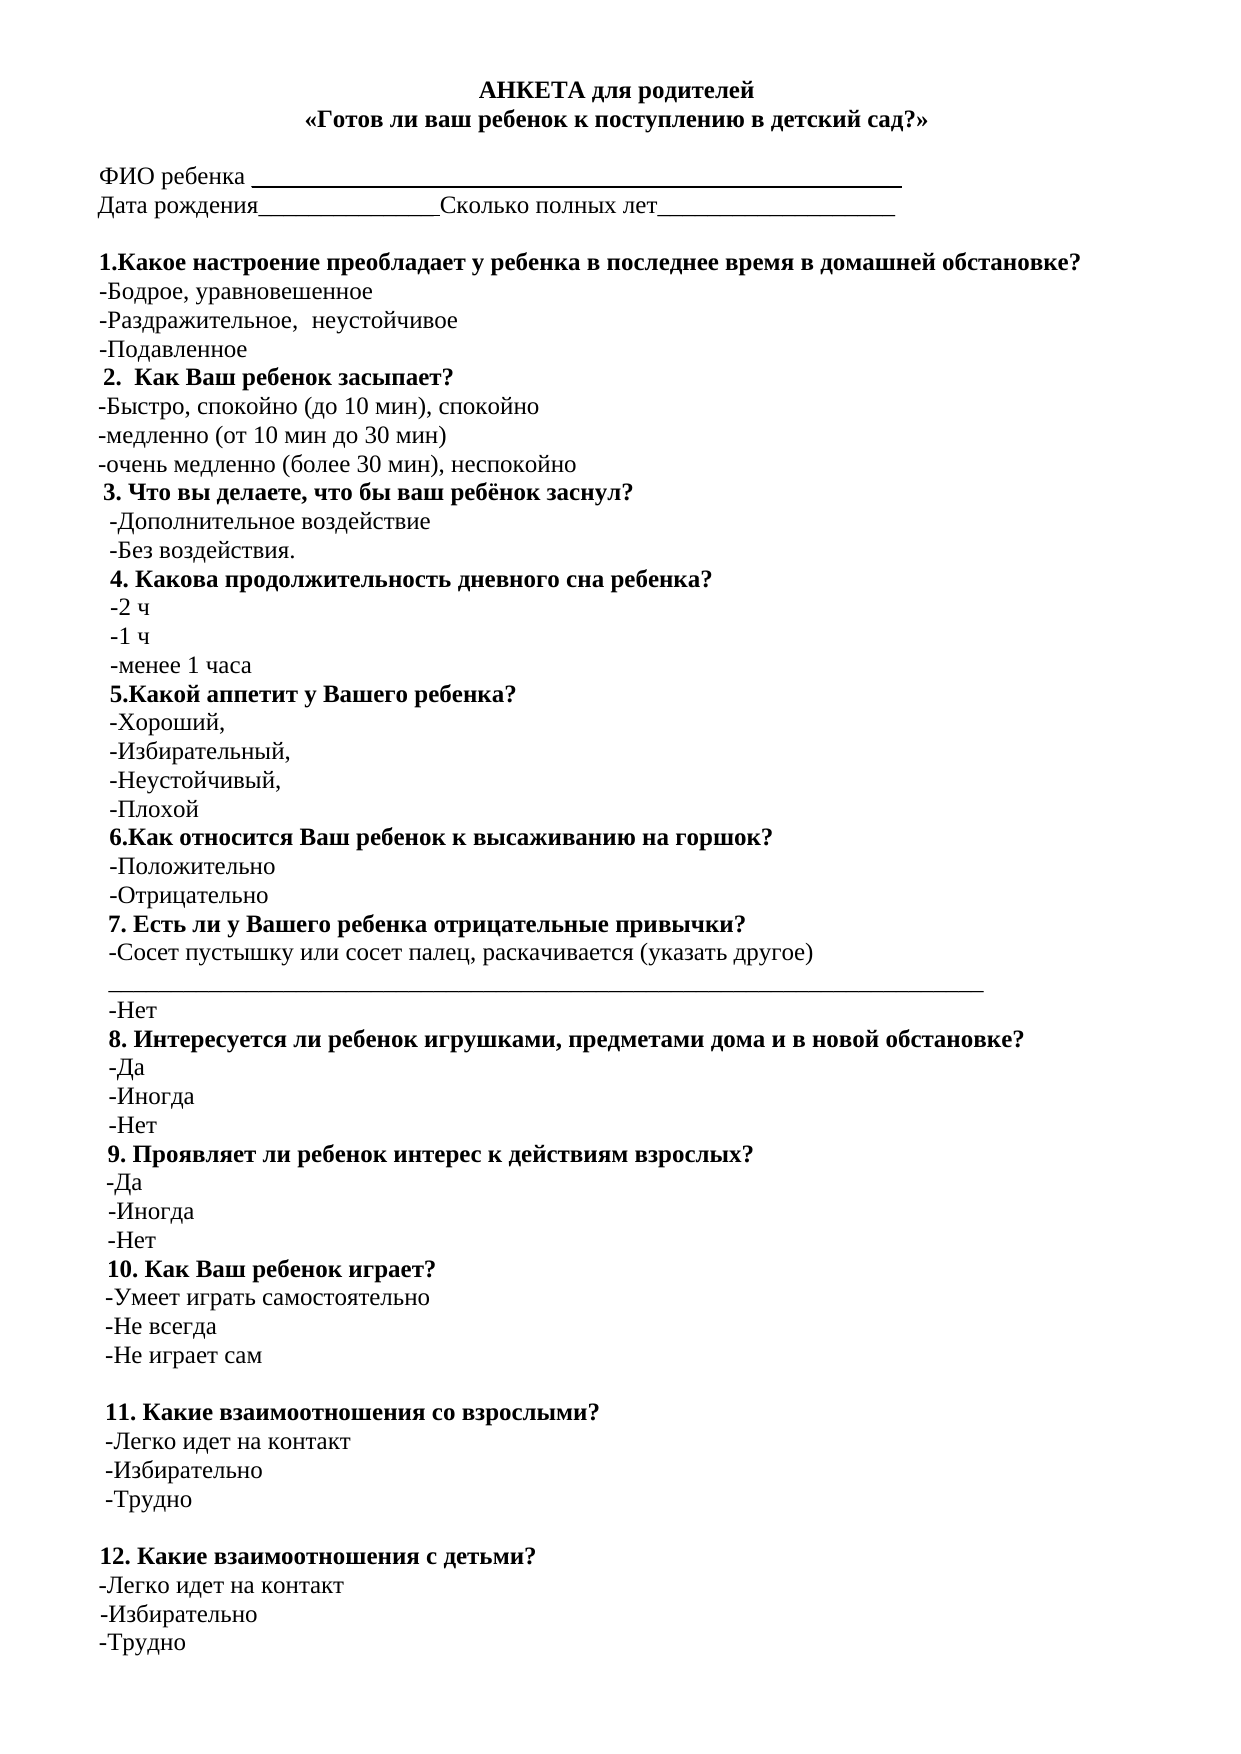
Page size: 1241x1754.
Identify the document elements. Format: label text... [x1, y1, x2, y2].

text -Дополнительное воздействие [109, 506, 1165, 535]
text 3. Что вы делаете, что бы ваш ребёнок заснул? [75, 477, 1119, 506]
text -очень медленно (более 30 мин), неспокойно [98, 449, 940, 477]
text -Хороший, [109, 707, 1165, 736]
text 7. Есть ли у Вашего ребенка отрицательные привычки? [108, 909, 1165, 937]
text -Трудно [99, 1627, 1165, 1656]
text -менее 1 часа [110, 650, 1165, 679]
text -Трудно [105, 1484, 840, 1512]
text -Плохой [109, 794, 1165, 822]
text -Нет [108, 995, 1165, 1024]
text -Да [108, 1052, 1165, 1081]
text -Иногда [108, 1196, 1165, 1225]
text «Готов ли ваш ребенок к поступлению в детский сад?» [75, 104, 1158, 132]
text -Неустойчивый, [109, 765, 1165, 794]
text 4. Какова продолжительность дневного сна ребенка? [110, 564, 1165, 592]
text -Избирательно [100, 1599, 1165, 1627]
text -Нет [108, 1110, 1165, 1139]
text 1.Какое настроение преобладает у ребенка в последнее время в домашней обстановке? [75, 247, 1165, 276]
text Дата рождения______________ Сколько полных лет___________________ [97, 190, 1165, 219]
text -Положительно [109, 851, 1165, 880]
text -Избирательно [105, 1455, 840, 1484]
text 5.Какой аппетит у Вашего ребенка? [109, 679, 1165, 707]
text -Без воздействия. [109, 535, 1165, 564]
text -Не играет сам [105, 1340, 1165, 1369]
text -Подавленное [99, 334, 1165, 362]
text -Умеет играть самостоятельно [105, 1282, 840, 1311]
text -2 ч [110, 592, 1165, 621]
text 9. Проявляет ли ребенок интерес к действиям взрослых? [107, 1139, 1165, 1167]
text -Не всегда [105, 1311, 840, 1340]
text -Легко идет на контакт [105, 1426, 840, 1455]
text -Сосет пустышку или сосет палец, раскачивается (указать другое) ______________________________________________________________________ [108, 937, 1165, 995]
text 6.Как относится Ваш ребенок к высаживанию на горшок? [109, 822, 1165, 851]
text -Быстро, спокойно (до 10 мин), спокойно [98, 391, 940, 420]
text -1 ч [110, 621, 1165, 650]
text 8. Интересуется ли ребенок игрушками, предметами дома и в новой обстановке? [108, 1024, 1165, 1052]
text -Нет [107, 1225, 1165, 1254]
text -Да [106, 1167, 1165, 1196]
text -Иногда [108, 1081, 1165, 1110]
text -Избирательный, [109, 736, 1165, 765]
text ФИО ребенка ___________________________________________________ [99, 161, 1165, 190]
text -Отрицательно [109, 880, 1165, 909]
text -медленно (от 10 мин до 30 мин) [98, 420, 940, 449]
text -Легко идет на контакт [98, 1570, 1165, 1599]
text -Бодрое, уравновешенное [99, 276, 1165, 305]
text АНКЕТА для родителей [75, 75, 1158, 104]
text 10. Как Ваш ребенок играет? [107, 1254, 1165, 1282]
text -Раздражительное, неустойчивое [99, 305, 1165, 334]
text 12. Какие взаимоотношения с детьми? [99, 1541, 1165, 1570]
text 2. Как Ваш ребенок засыпает? [75, 362, 1165, 391]
text 11. Какие взаимоотношения со взрослыми? [105, 1397, 840, 1426]
